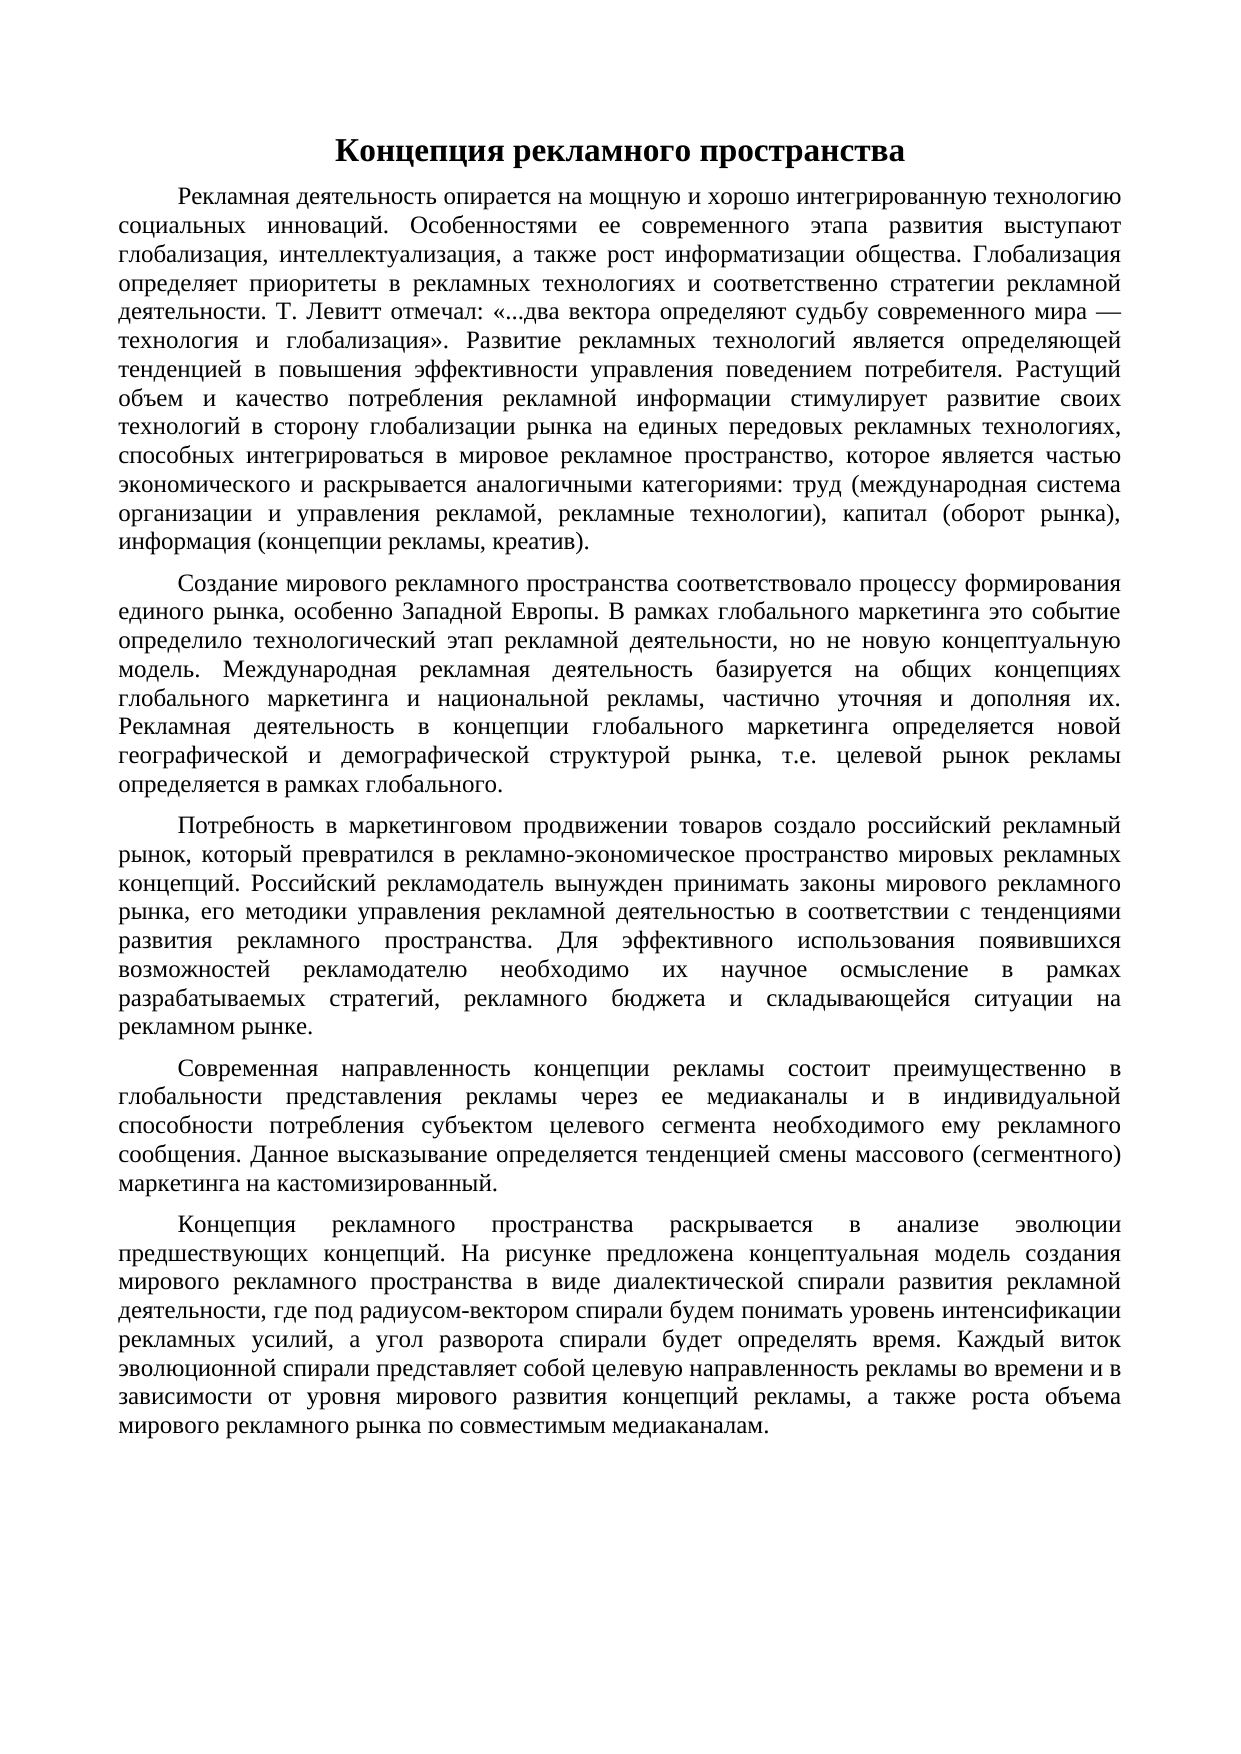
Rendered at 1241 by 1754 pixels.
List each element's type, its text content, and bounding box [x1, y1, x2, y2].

text Современная направленность концепции рекламы состоит преимущественно в глобальности представления рекламы через ее медиаканалы и в индивидуальной способности потребления субъектом целевого сегмента необходимого ему рекламного сообщения. Данное высказывание определяется тенденцией смены массового (сегментного) маркетинга на кастомизированный. [118, 1053, 1122, 1196]
text Рекламная деятельность опирается на мощную и хорошо интегрированную технологию социальных инноваций. Особенностями ее современного этапа развития выступают глобализация, интеллектуализация, а также рост информатизации общества. Глобализация определяет приоритеты в рекламных технологиях и соответственно стратегии рекламной деятельности. Т. Левитт отмечал: «...два вектора определяют судьбу современного мира — технология и глобализация». Развитие рекламных технологий является определяющей тенденцией в повышения эффективности управления поведением потребителя. Растущий объем и качество потребления рекламной информации стимулирует развитие своих технологий в сторону глобализации рынка на единых передовых рекламных технологиях, способных интегрироваться в мировое рекламное пространство, которое является частью экономического и раскрывается аналогичными категориями: труд (международная система организации и управления рекламой, рекламные технологии), капитал (оборот рынка), информация (концепции рекламы, креатив). [118, 181, 1122, 555]
text Создание мирового рекламного пространства соответствовало процессу формирования единого рынка, особенно Западной Европы. В рамках глобального маркетинга это событие определило технологический этап рекламной деятельности, но не новую концептуальную модель. Международная рекламная деятельность базируется на общих концепциях глобального маркетинга и национальной рекламы, частично уточняя и дополняя их. Рекламная деятельность в концепции глобального маркетинга определяется новой географической и демографической структурой рынка, т.е. целевой рынок рекламы определяется в рамках глобального. [118, 568, 1122, 798]
text Концепция рекламного пространства раскрывается в анализе эволюции предшествующих концепций. На рисунке предложена концептуальная модель создания мирового рекламного пространства в виде диалектической спирали развития рекламной деятельности, где под радиусом-вектором спирали будем понимать уровень интенсификации рекламных усилий, а угол разворота спирали будет определять время. Каждый виток эволюционной спирали представляет собой целевую направленность рекламы во времени и в зависимости от уровня мирового развития концепций рекламы, а также роста объема мирового рекламного рынка по совместимым медиаканалам. [118, 1209, 1122, 1439]
text Концепция рекламного пространства [118, 131, 1122, 169]
text Потребность в маркетинговом продвижении товаров создало российский рекламный рынок, который превратился в рекламно-экономическое пространство мировых рекламных концепций. Российский рекламодатель вынужден принимать законы мирового рекламного рынка, его методики управления рекламной деятельностью в соответствии с тенденциями развития рекламного пространства. Для эффективного использования появившихся возможностей рекламодателю необходимо их научное осмысление в рамках разрабатываемых стратегий, рекламного бюджета и складывающейся ситуации на рекламном рынке. [118, 810, 1122, 1040]
